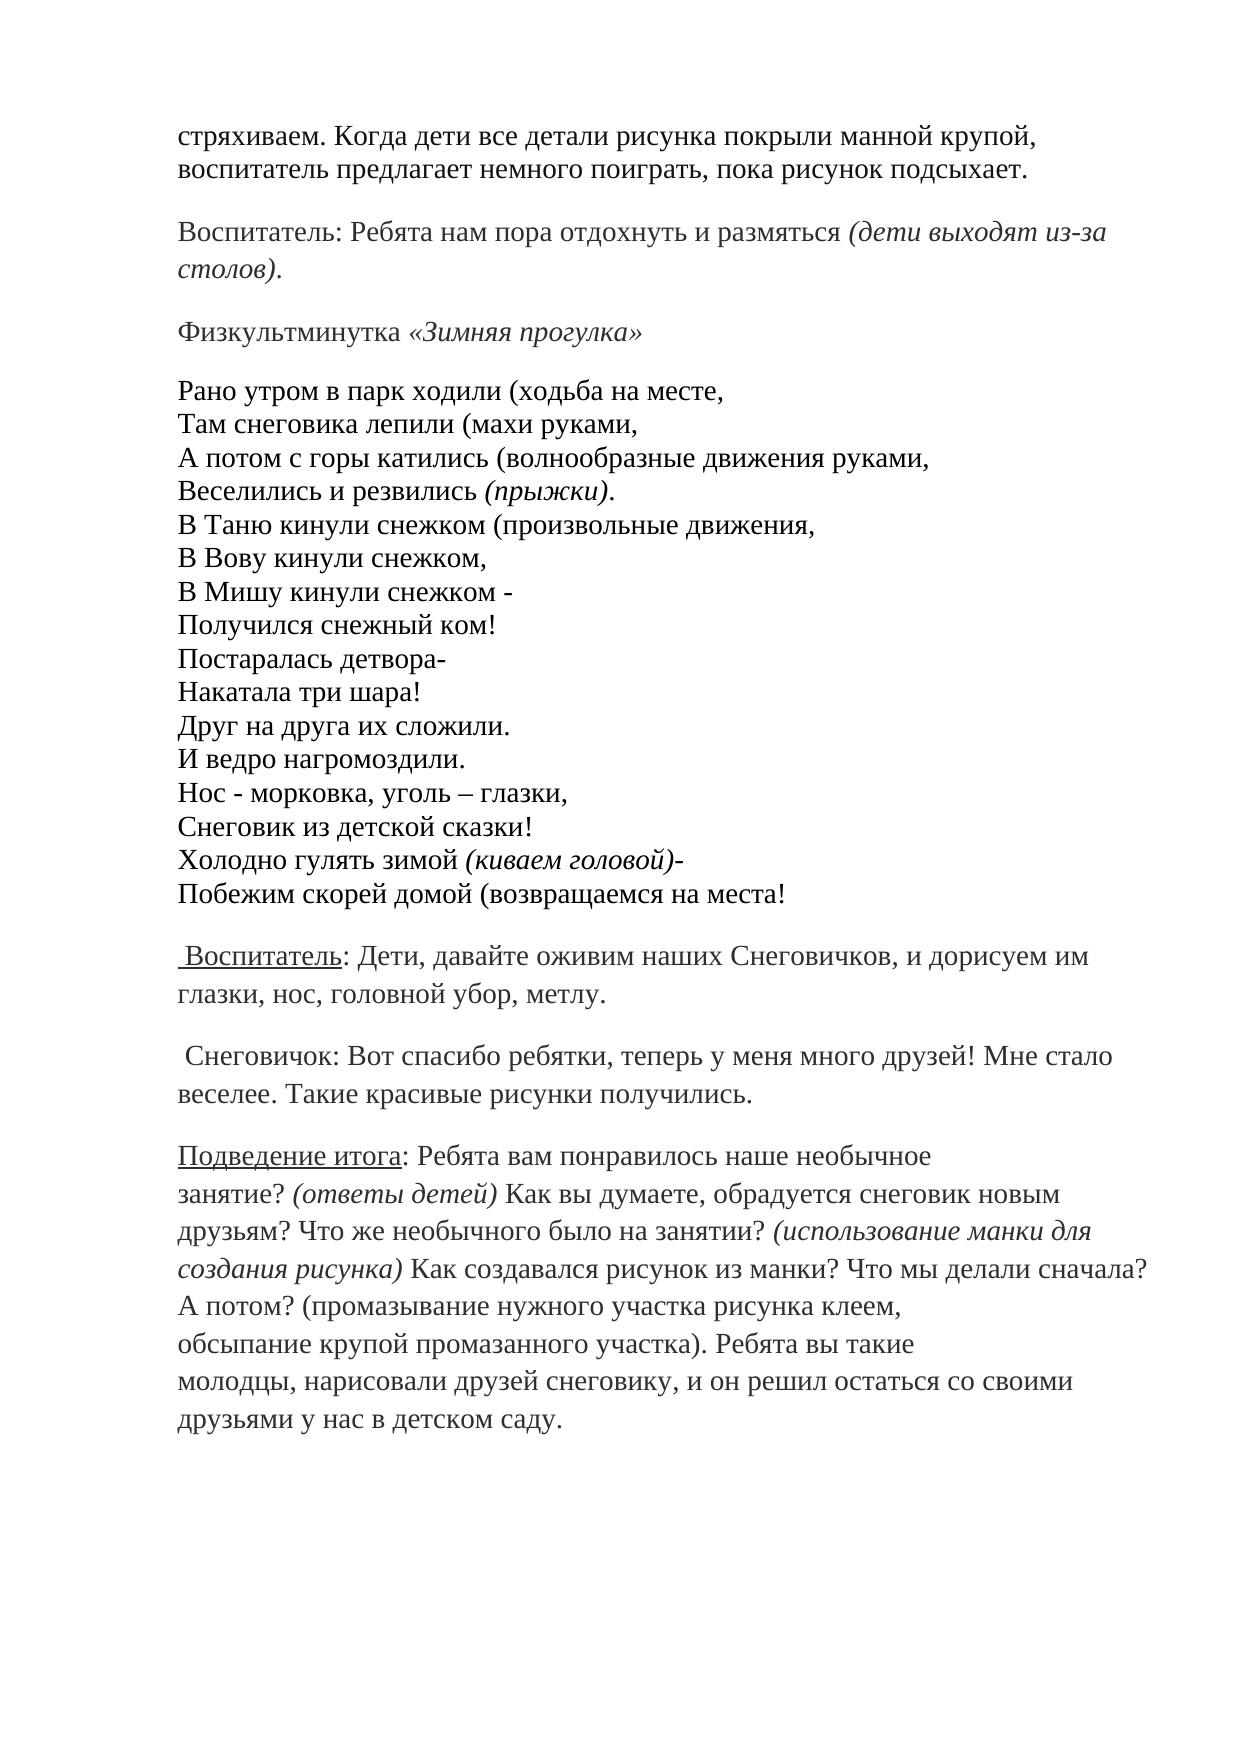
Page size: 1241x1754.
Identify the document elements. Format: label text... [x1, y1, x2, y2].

text В Вову кинули снежком, [177, 540, 1152, 574]
text И ведро нагромоздили. [177, 742, 1152, 775]
text Постаралась детвора- [177, 641, 1152, 674]
text Веселились и резвились (прыжки). [177, 473, 1152, 507]
text Нос - морковка, уголь – глазки, [177, 775, 1152, 809]
text Холодно гулять зимой (киваем головой)- [177, 842, 1152, 876]
text Снеговичок: Вот спасибо ребятки, теперь у меня много друзей! Мне стало веселее. Такие красивые рисунки получились. [177, 1034, 1152, 1109]
text Друг на друга их сложили. [177, 708, 1152, 742]
text А потом с горы катились (волнообразные движения руками, [177, 440, 1152, 473]
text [177, 118, 1152, 185]
text Накатала три шара! [177, 674, 1152, 708]
text Воспитатель: Ребята нам пора отдохнуть и размяться (дети выходят из-за столов). [177, 210, 1152, 285]
text Побежим скорей домой (возвращаемся на места! [177, 876, 1152, 909]
text Снеговик из детской сказки! [177, 809, 1152, 842]
text Подведение итога: Ребята вам понравилось наше необычное занятие? (ответы детей) Как вы думаете, обрадуется снеговик новым друзьям? Что же необычного было на занятии? (использование манки для создания рисунка) Как создавался рисунок из манки? Что мы делали сначала? А потом? (промазывание нужного участка рисунка клеем, обсыпание крупой промазанного участка). Ребята вы такие молодцы, нарисовали друзей снеговику, и он решил остаться со своими друзьями у нас в детском саду. [177, 1134, 1152, 1434]
text Там снеговика лепили (махи руками, [177, 406, 1152, 440]
text Рано утром в парк ходили (ходьба на месте, [177, 373, 1152, 406]
text В Таню кинули снежком (произвольные движения, [177, 507, 1152, 540]
text Физкультминутка «Зимняя прогулка» [177, 310, 1152, 348]
text В Мишу кинули снежком - [177, 574, 1152, 607]
text Получился снежный ком! [177, 607, 1152, 641]
text Воспитатель: Дети, давайте оживим наших Снеговичков, и дорисуем им глазки, нос, головной убор, метлу. [177, 934, 1152, 1009]
